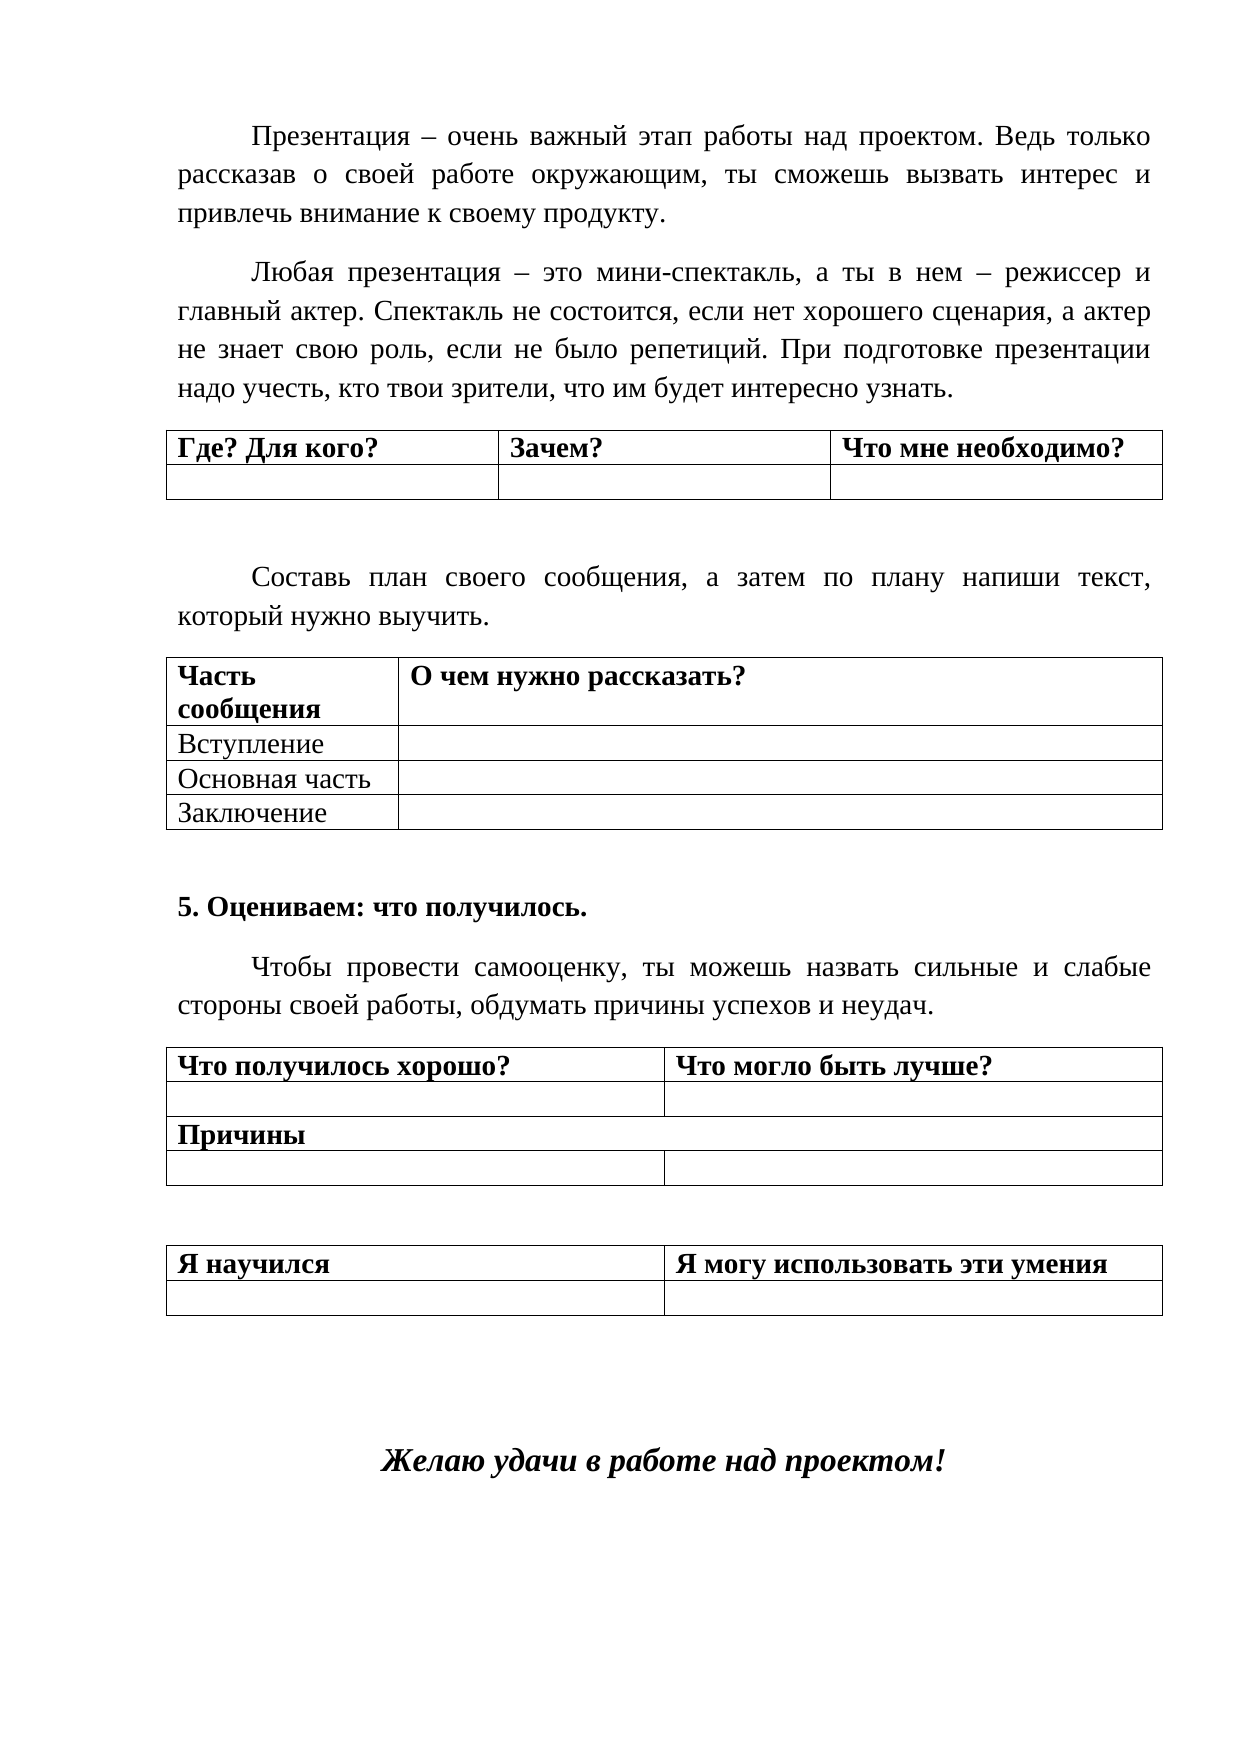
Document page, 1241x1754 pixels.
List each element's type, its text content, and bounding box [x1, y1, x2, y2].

table_cell [167, 1082, 664, 1116]
table_cell Вступление [167, 726, 398, 760]
table_cell [831, 465, 1162, 499]
table_header Зачем? [499, 431, 830, 464]
table_cell [399, 795, 1162, 829]
table_cell [499, 465, 830, 499]
table_header Где? Для кого? [167, 431, 498, 464]
table_header Что могло быть лучше? [665, 1048, 1162, 1081]
table_cell [665, 1151, 1162, 1185]
table_cell [167, 465, 498, 499]
table_header Я могу использовать эти умения [665, 1246, 1162, 1280]
table_cell [399, 761, 1162, 794]
table_cell Основная часть [167, 761, 398, 794]
table_cell [399, 726, 1162, 760]
table_header Что мне необходимо? [831, 431, 1162, 464]
table_cell [167, 1151, 664, 1185]
text Составь план своего сообщения, а затем по плану напиши текст, который нужно выучить. [177, 559, 1152, 631]
text Презентация – очень важный этап работы над проектом. Ведь только рассказав о своей работе окружающим, ты сможешь вызвать интерес и привлечь внимание к своему продукту. [177, 118, 1152, 229]
table_header Часть сообщения [167, 658, 398, 725]
text Чтобы провести самооценку, ты можешь назвать сильные и слабые стороны своей работы, обдумать причины успехов и неудач. [177, 949, 1152, 1021]
table_cell [167, 1281, 664, 1314]
table_header Что получилось хорошо? [167, 1048, 664, 1081]
table_cell Заключение [167, 795, 398, 829]
table_cell [665, 1082, 1162, 1116]
table_cell [665, 1281, 1162, 1314]
table_cell Причины [167, 1117, 1162, 1150]
text 5. Оцениваем: что получилось. [177, 889, 1152, 923]
table_header О чем нужно рассказать? [399, 658, 1162, 725]
table_header Я научился [167, 1246, 664, 1280]
text Желаю удачи в работе над проектом! [177, 1440, 1152, 1478]
text Любая презентация – это мини-спектакль, а ты в нем – режиссер и главный актер. Спектакль не состоится, если нет хорошего сценария, а актер не знает свою роль, если не было репетиций. При подготовке презентации надо учесть, кто твои зрители, что им будет интересно узнать. [177, 254, 1152, 404]
